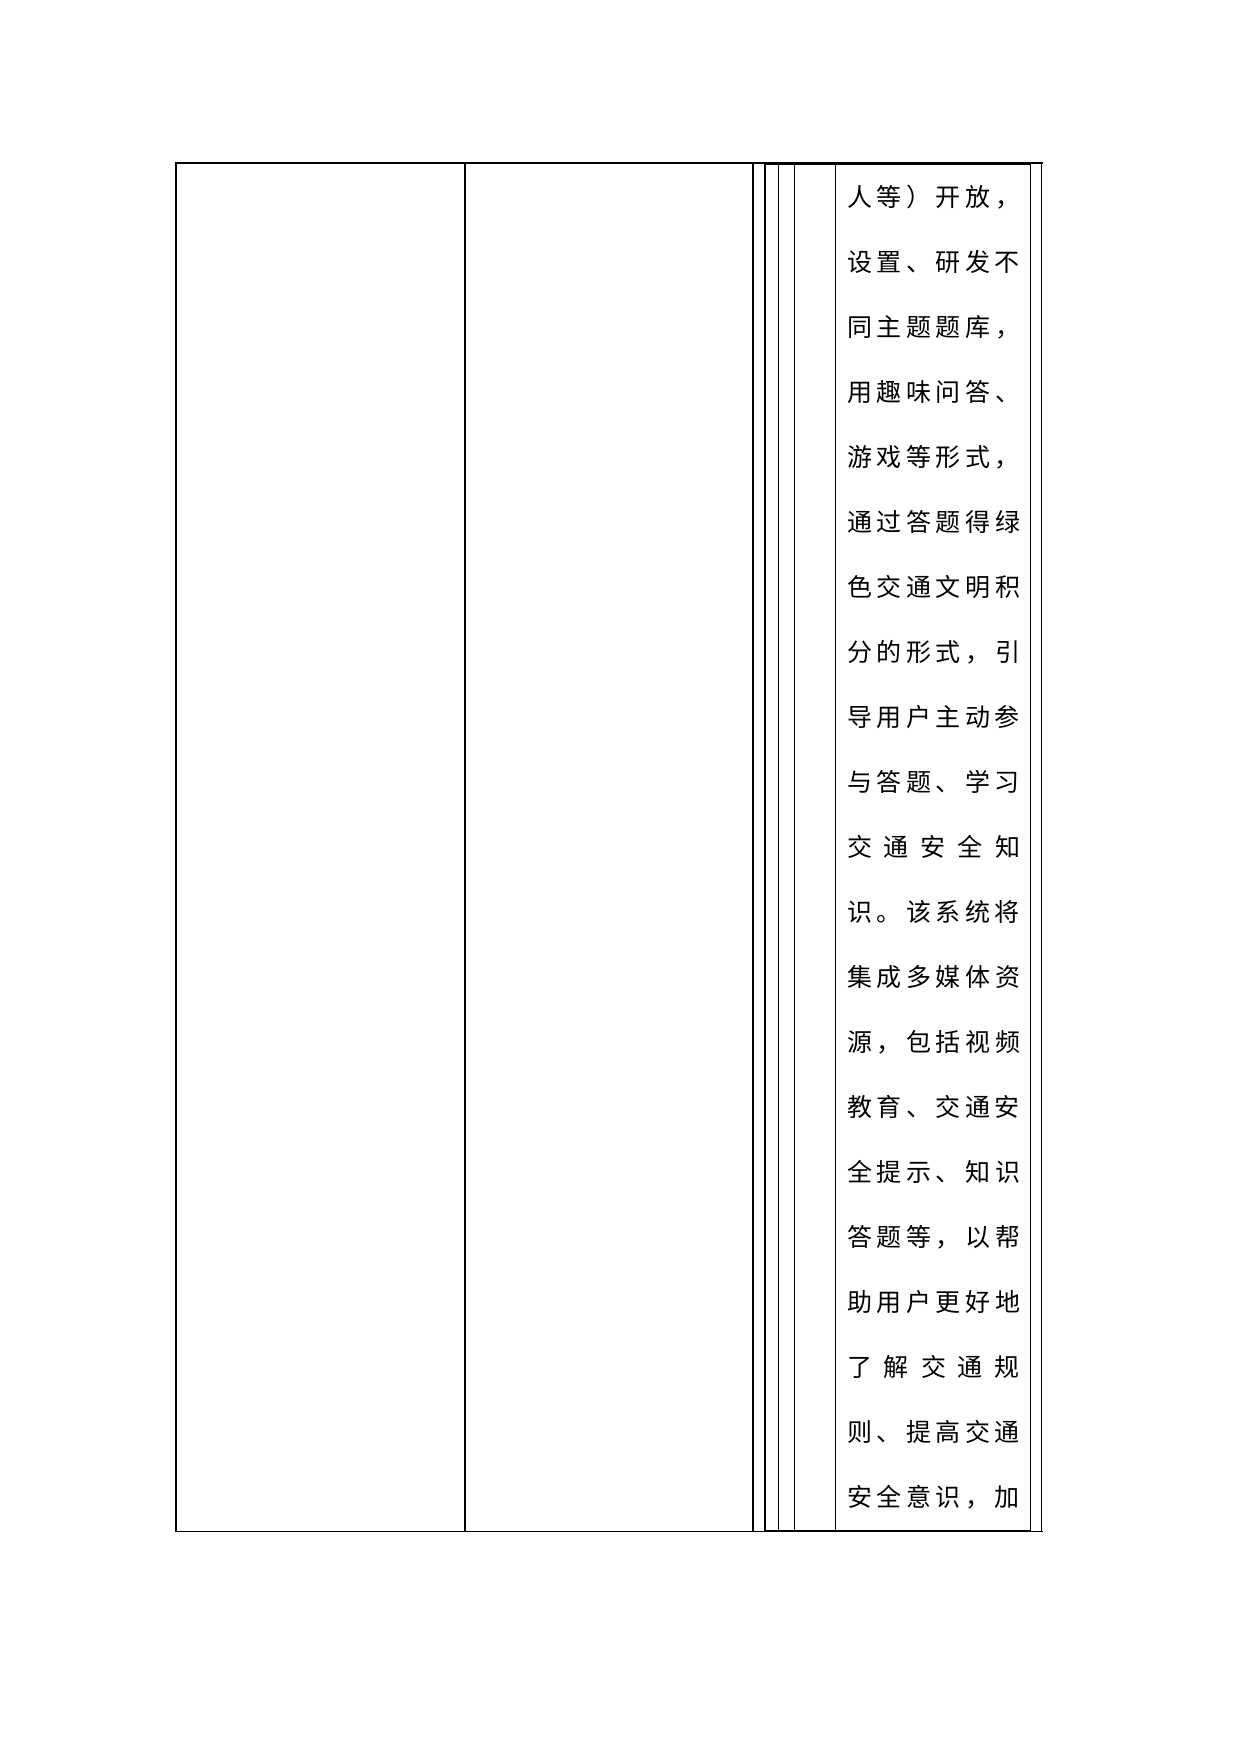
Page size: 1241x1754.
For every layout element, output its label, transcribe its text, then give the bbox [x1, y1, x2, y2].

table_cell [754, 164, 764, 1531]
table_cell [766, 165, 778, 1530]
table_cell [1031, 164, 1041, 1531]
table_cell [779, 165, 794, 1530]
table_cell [836, 165, 1030, 1530]
table_cell 1 [466, 164, 752, 1531]
table_cell [177, 164, 464, 1531]
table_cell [795, 165, 835, 1530]
